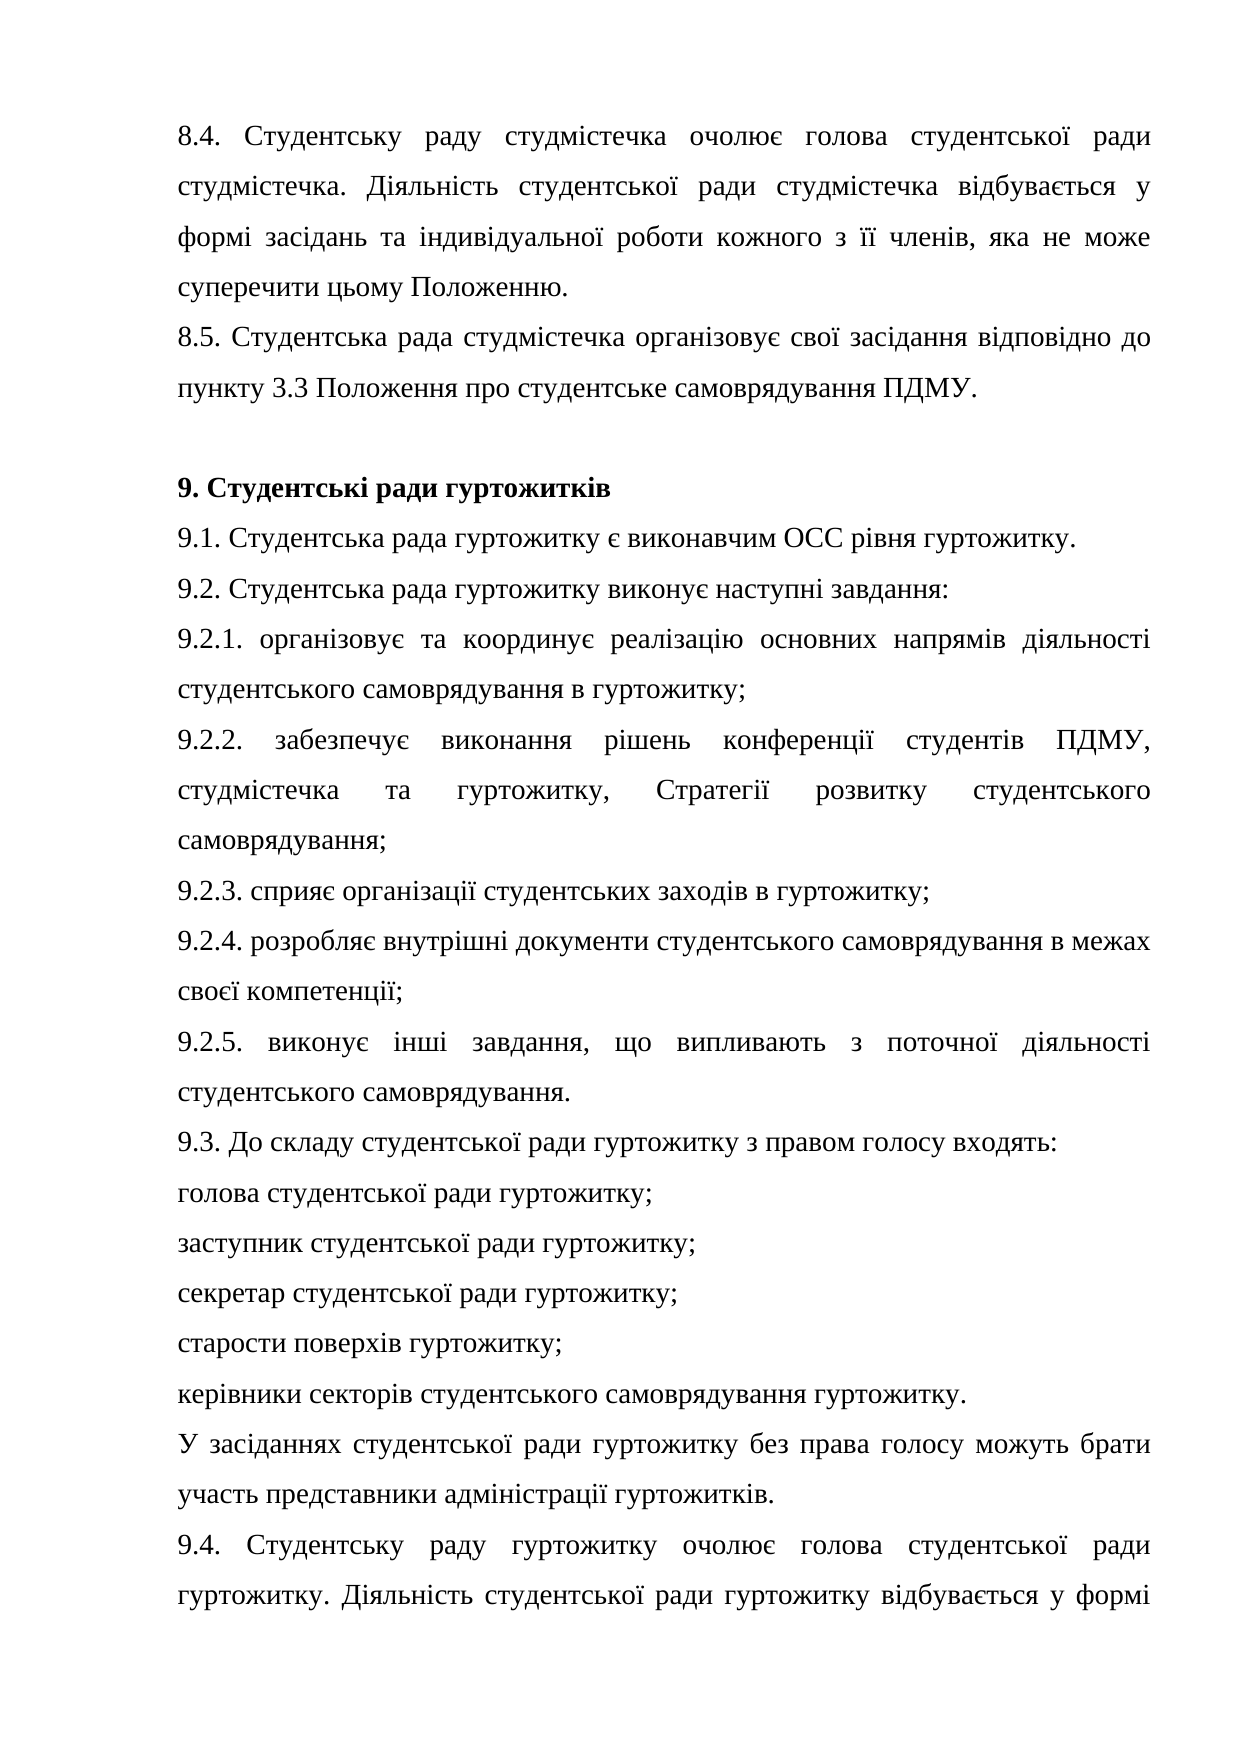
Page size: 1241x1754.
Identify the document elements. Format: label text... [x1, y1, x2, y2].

text 9.2.2. забезпечує виконання рішень конференції студентів ПДМУ, студмістечка та гуртожитку, Стратегії розвитку студентського самоврядування; [177, 722, 1152, 856]
text 9.1. Студентська рада гуртожитку є виконавчим ОСС рівня гуртожитку. [177, 521, 1152, 554]
text старости поверхів гуртожитку; [177, 1326, 1152, 1359]
text У засіданнях студентської ради гуртожитку без права голосу можуть брати участь представники адміністрації гуртожитків. [177, 1426, 1152, 1510]
text 9. Студентські ради гуртожитків [177, 470, 1152, 504]
text голова студентської ради гуртожитку; [177, 1175, 1152, 1208]
text секретар студентської ради гуртожитку; [177, 1275, 1152, 1309]
text заступник студентської ради гуртожитку; [177, 1225, 1152, 1258]
text 9.2.1. організовує та координує реалізацію основних напрямів діяльності студентського самоврядування в гуртожитку; [177, 621, 1152, 705]
text 9.2.5. виконує інші завдання, що випливають з поточної діяльності студентського самоврядування. [177, 1024, 1152, 1108]
text 9.2. Студентська рада гуртожитку виконує наступні завдання: [177, 571, 1152, 604]
text 8.5. Студентська рада студмістечка організовує свої засідання відповідно до пункту 3.3 Положення про студентське самоврядування ПДМУ. [177, 319, 1152, 403]
text керівники секторів студентського самоврядування гуртожитку. [177, 1376, 1152, 1409]
text 9.2.4. розробляє внутрішні документи студентського самоврядування в межах своєї компетенції; [177, 923, 1152, 1007]
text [177, 1527, 1152, 1611]
text 8.4. Студентську раду студмістечка очолює голова студентської ради студмістечка. Діяльність студентської ради студмістечка відбувається у формі засідань та індивідуальної роботи кожного з її членів, яка не може суперечити цьому Положенню. [177, 118, 1152, 303]
text 9.3. До складу студентської ради гуртожитку з правом голосу входять: [177, 1124, 1152, 1158]
text 9.2.3. сприяє організації студентських заходів в гуртожитку; [177, 873, 1152, 906]
